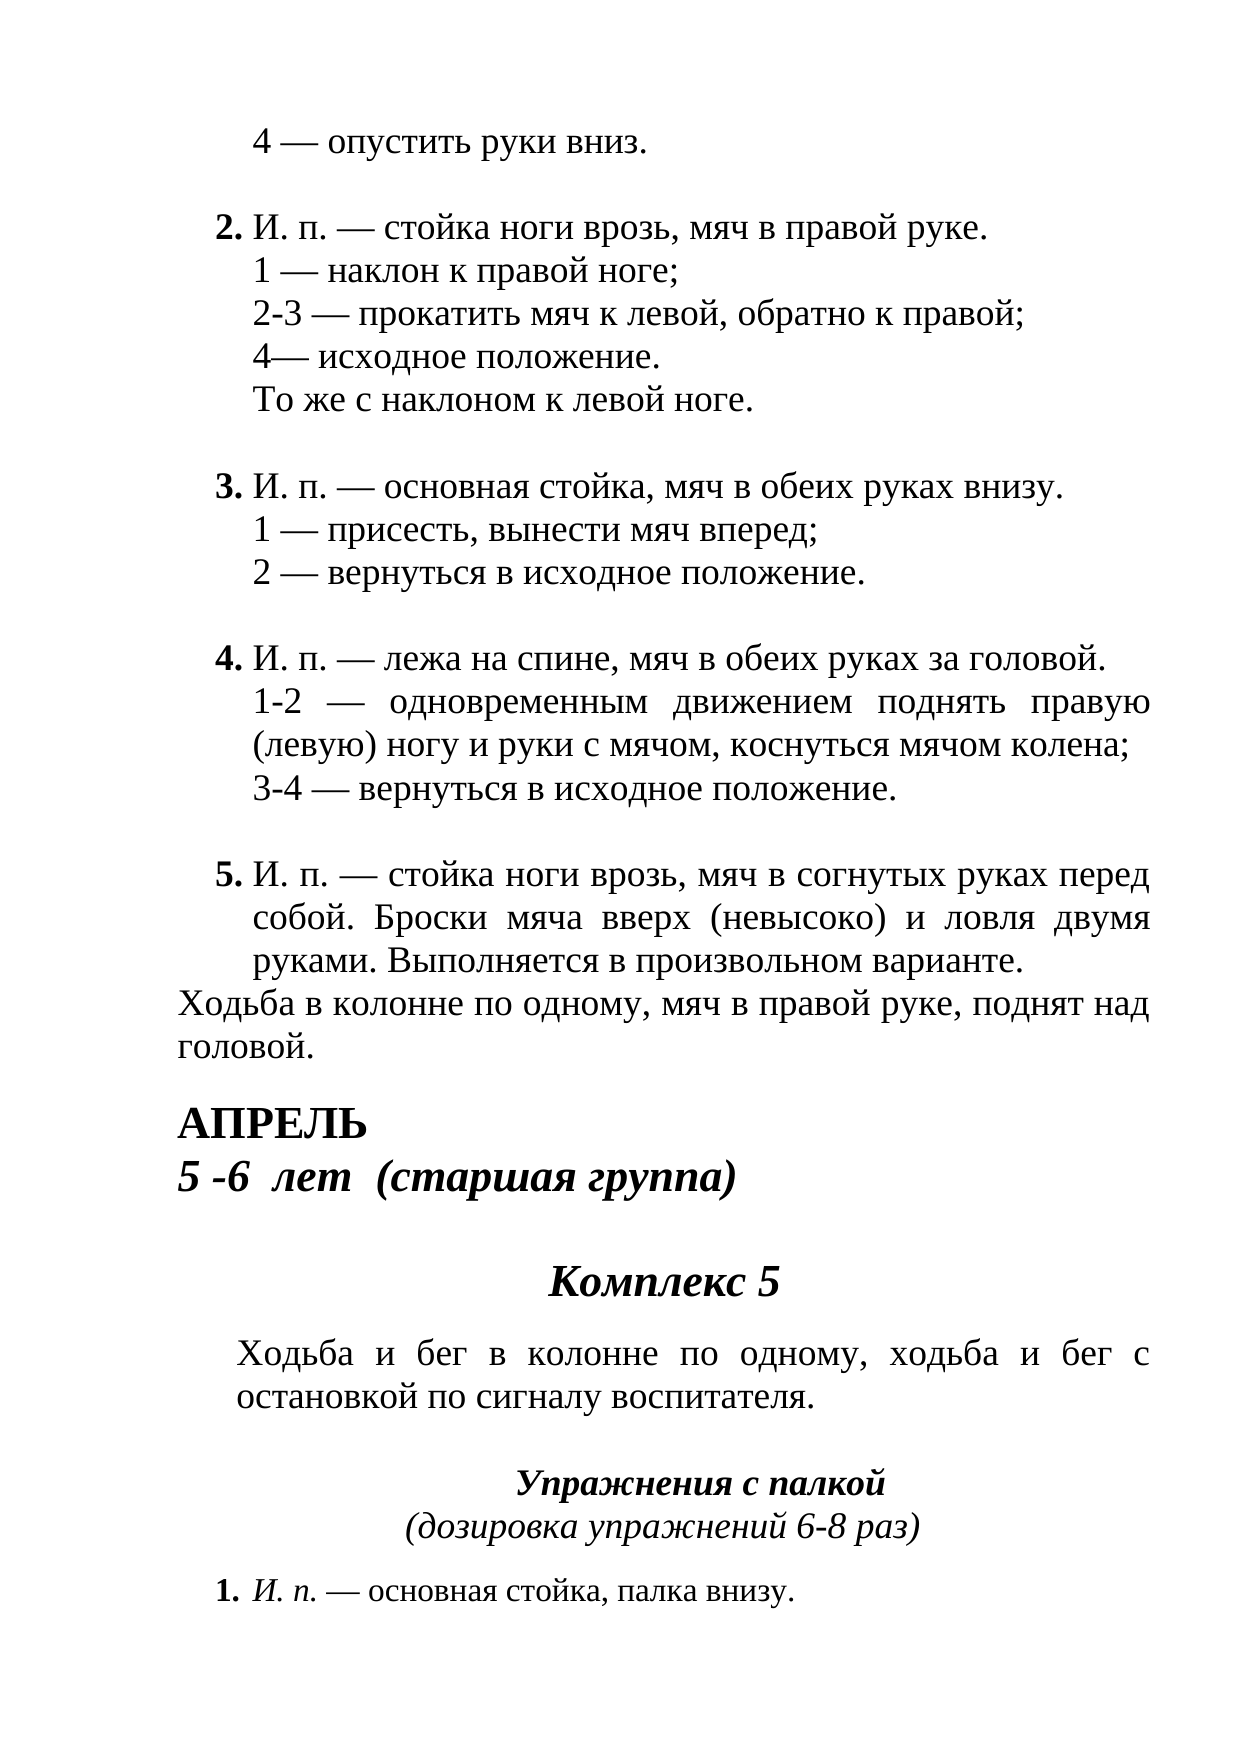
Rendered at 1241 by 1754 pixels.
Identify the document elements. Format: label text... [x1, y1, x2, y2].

text (дозировка упражнений 6-8 раз) [177, 1503, 1152, 1546]
text Упражнения с палкой [252, 1460, 1152, 1503]
text То же с наклоном к левой ноге. [252, 377, 1152, 420]
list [215, 204, 1152, 247]
text 4 — опустить руки вниз. [252, 118, 1152, 161]
text Комплекс 5 [177, 1254, 1152, 1306]
text 1-2 — одновременным движением поднять правую (левую) ногу и руки с мячом, коснуться мячом колена; [252, 679, 1152, 765]
text 2 — вернуться в исходное положение. [252, 549, 1152, 592]
text 3-4 — вернуться в исходное положение. [252, 765, 1152, 808]
text АПРЕЛЬ [177, 1096, 1152, 1148]
list И. п. — стойка ноги врозь, мяч в согнутых руках перед собой. Броски мяча вверх (невысоко) и ловля двумя руками. Выполняется в произвольном варианте. [215, 851, 1152, 981]
text Ходьба в колонне по одному, мяч в правой руке, поднят над головой. [177, 981, 1152, 1067]
list И. п. — лежа на спине, мяч в обеих руках за головой. [215, 636, 1152, 679]
text 4— исходное положение. [252, 334, 1152, 377]
list И. п. — основная стойка, палка внизу. [215, 1570, 1152, 1608]
text 2-3 — прокатить мяч к левой, обратно к правой; [252, 291, 1152, 334]
text 1 — наклон к правой ноге; [252, 247, 1152, 291]
list И. п. — основная стойка, мяч в обеих руках внизу. [215, 463, 1152, 506]
text Ходьба и бег в колонне по одному, ходьба и бег с остановкой по сигналу воспитателя. [236, 1331, 1152, 1417]
text 5 -6 лет (старшая группа) [177, 1148, 1152, 1201]
text 1 — присесть, вынести мяч вперед; [252, 506, 1152, 549]
